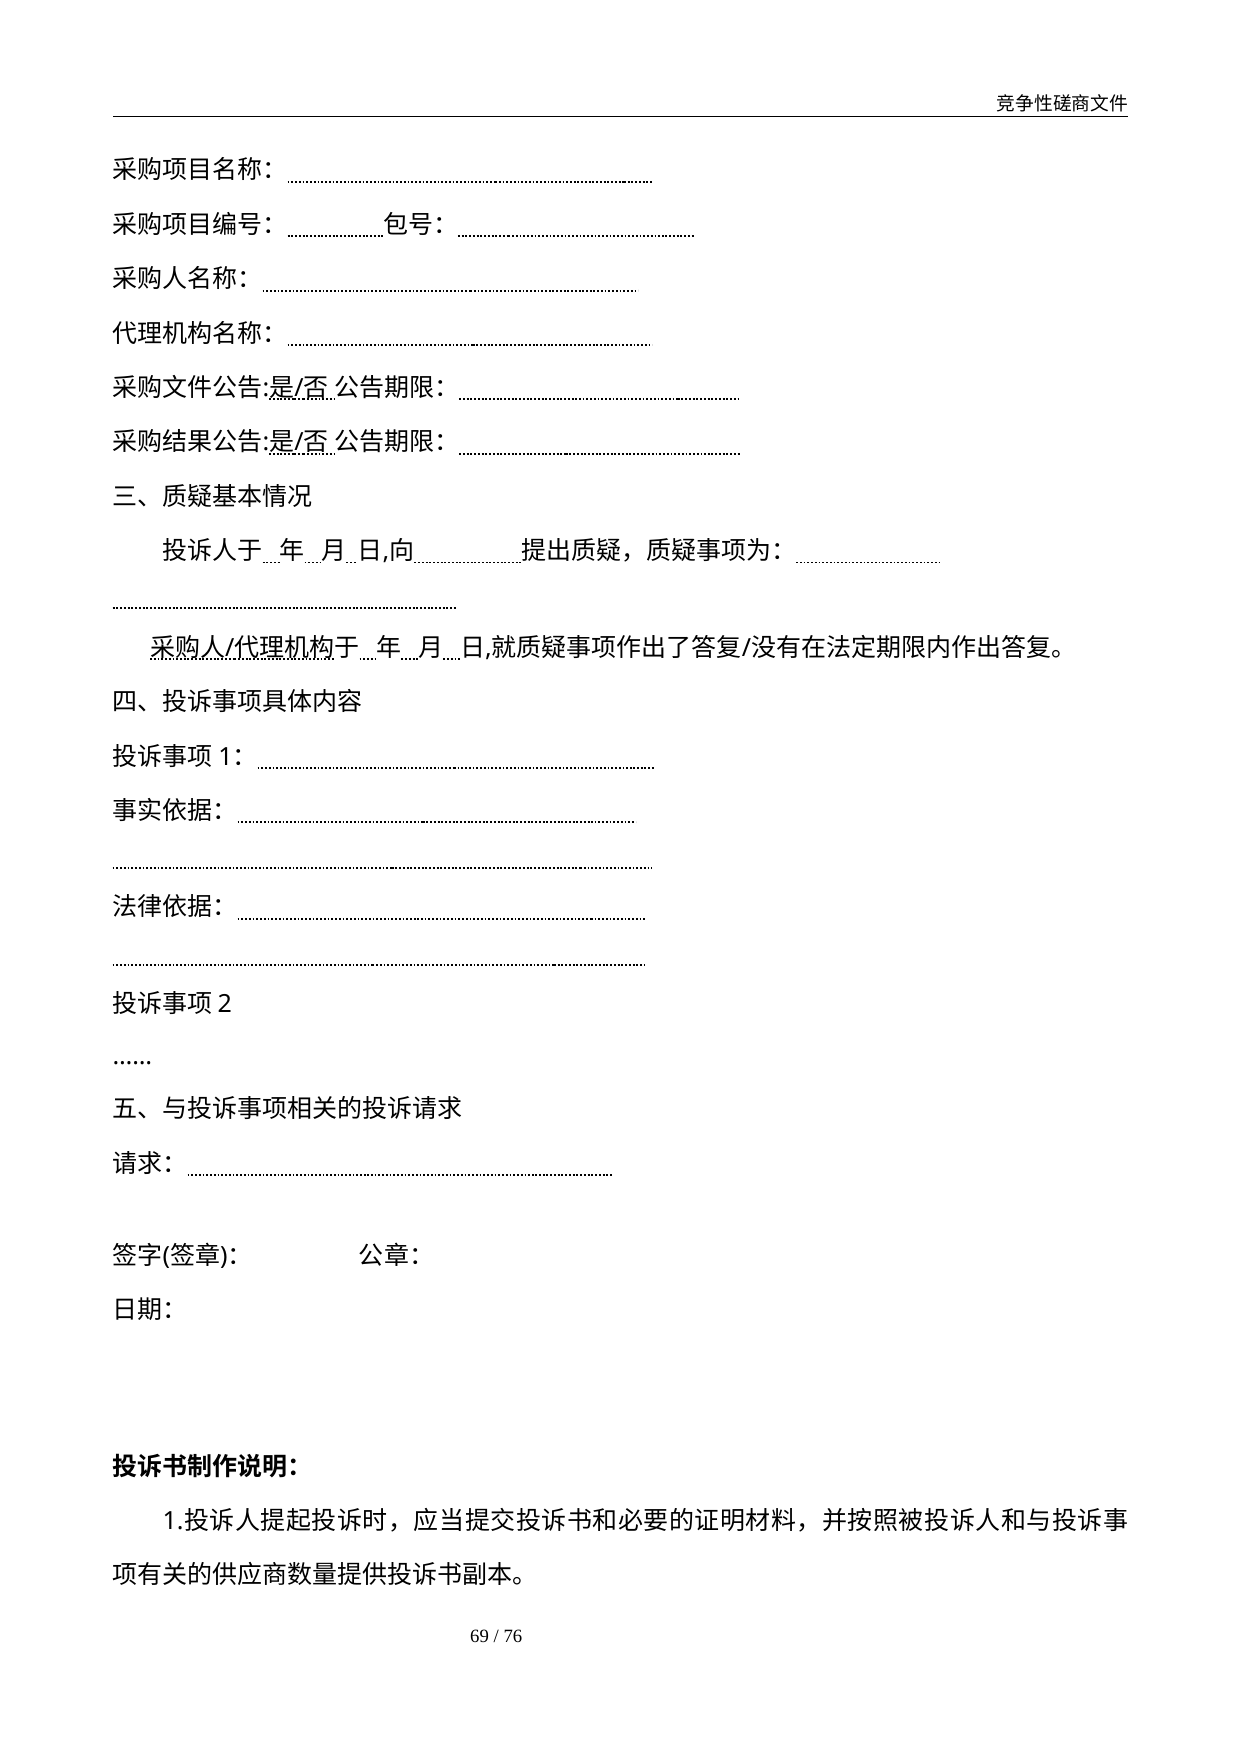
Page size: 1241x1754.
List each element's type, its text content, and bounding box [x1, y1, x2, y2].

text 投诉事项 1： [112, 736, 1128, 772]
text 采购人/代理机构于 年 月 日,就质疑事项作出了答复/没有在法定期限内作出答复。 [112, 627, 1128, 663]
text 签字(签章)： 公章： [112, 1235, 1128, 1272]
text 采购项目编号： 包号： [112, 204, 1128, 241]
text 法律依据： [112, 887, 1128, 923]
text …… [112, 1038, 1128, 1072]
text 五、与投诉事项相关的投诉请求 [112, 1089, 1128, 1125]
text 投诉人于 年 月 日,向 提出质疑，质疑事项为： [112, 531, 1128, 567]
text 日期： [112, 1290, 1128, 1326]
text 四、投诉事项具体内容 [112, 682, 1128, 718]
text 1.投诉人提起投诉时，应当提交投诉书和必要的证明材料，并按照被投诉人和与投诉事项有关的供应商数量提供投诉书副本。 [112, 1501, 1128, 1591]
text 采购项目名称： [112, 150, 1128, 186]
text 事实依据： [112, 790, 1128, 827]
text 三、质疑基本情况 [112, 476, 1128, 512]
text 采购结果公告:是/否 公告期限： [112, 422, 1128, 458]
text 代理机构名称： [112, 313, 1128, 349]
text 投诉书制作说明： [112, 1446, 1128, 1482]
text 投诉事项2 [112, 983, 1128, 1020]
text 采购人名称： [112, 259, 1128, 295]
text 请求： [112, 1143, 1128, 1179]
text 采购文件公告:是/否 公告期限： [112, 367, 1128, 404]
